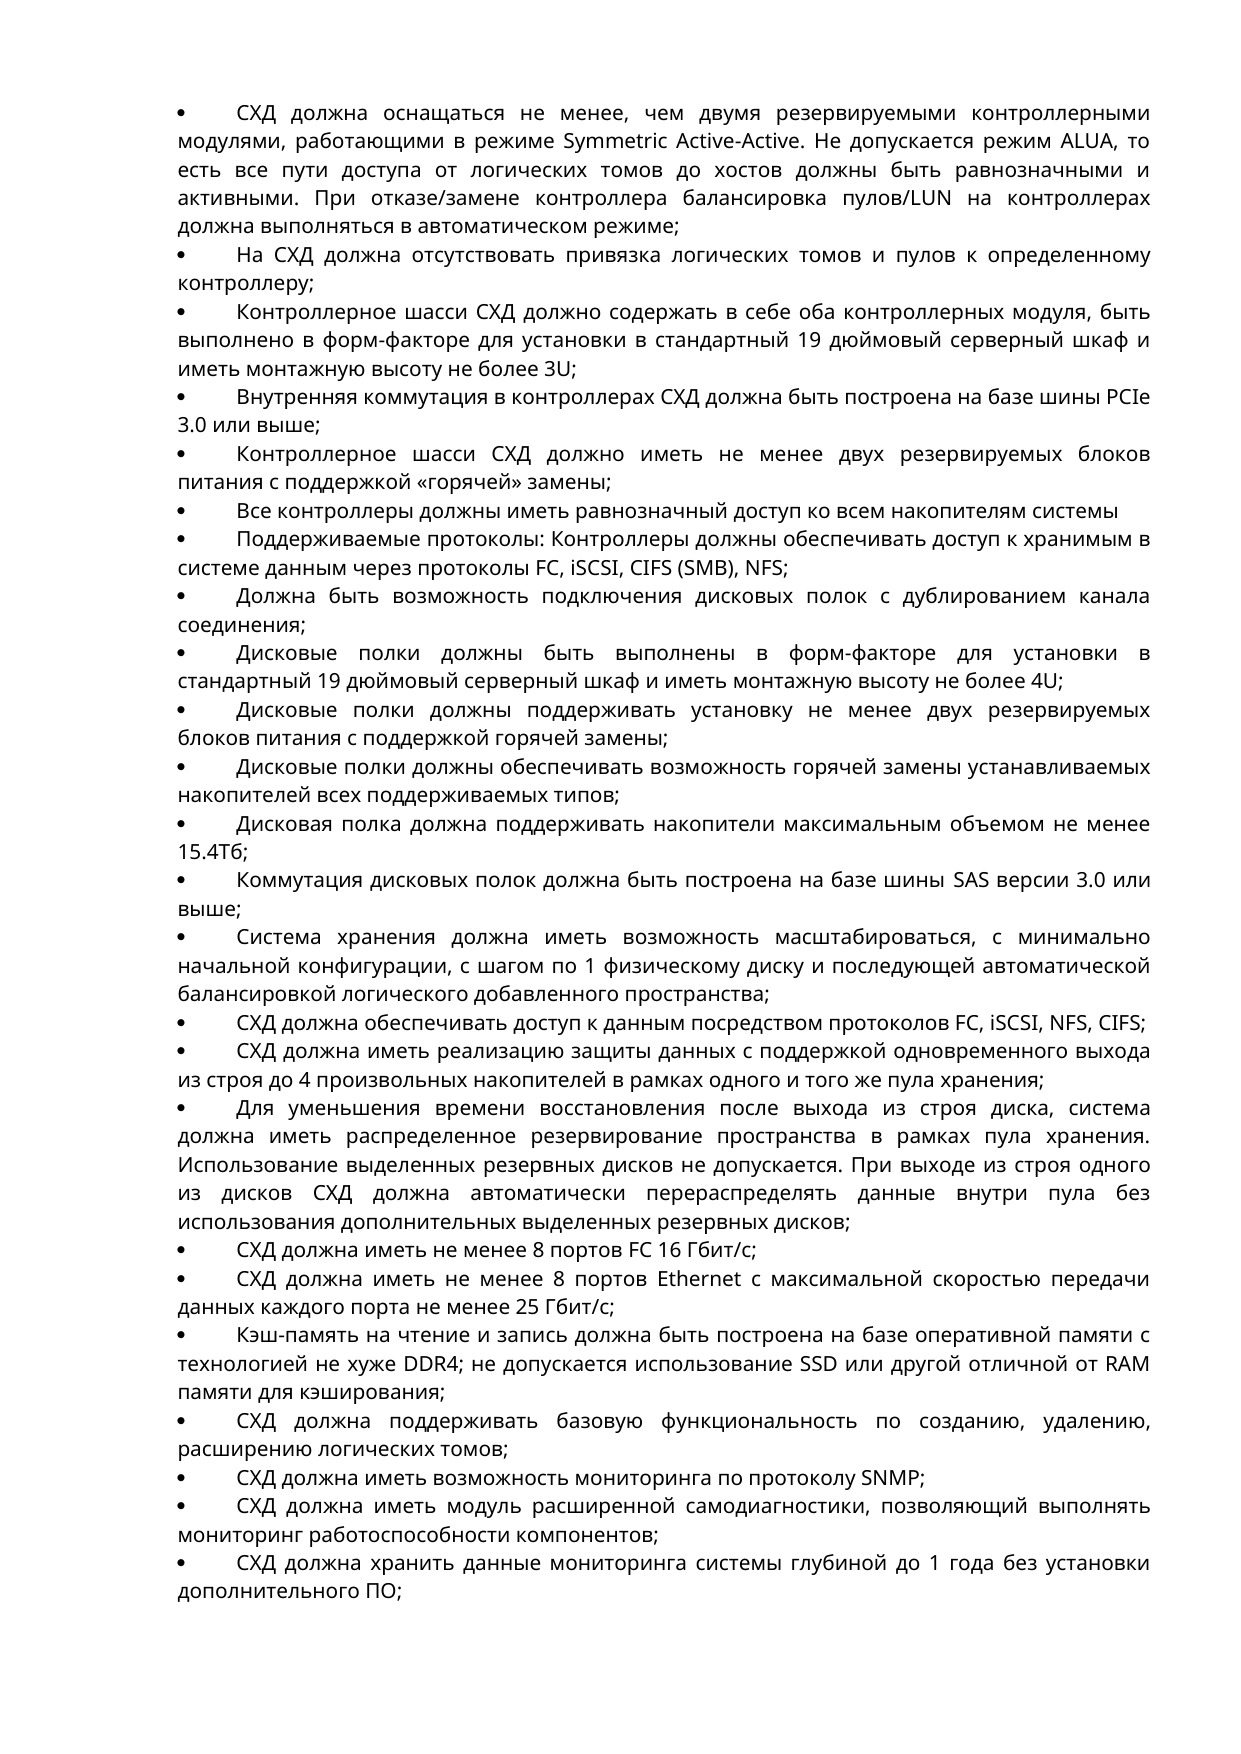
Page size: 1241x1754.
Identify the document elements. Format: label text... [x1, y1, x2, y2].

list Дисковые полки должны быть выполнены в форм-факторе для установки в стандартный 19 дюймовый серверный шкаф и иметь монтажную высоту не более 4U; [177, 638, 1152, 695]
list СХД должна иметь не менее 8 портов FC 16 Гбит/с; [177, 1235, 1152, 1264]
list Контроллерное шасси СХД должно содержать в себе оба контроллерных модуля, быть выполнено в форм-факторе для установки в стандартный 19 дюймовый серверный шкаф и иметь монтажную высоту не более 3U; [177, 297, 1152, 382]
list СХД должна обеспечивать доступ к данным посредством протоколов FC, iSCSI, NFS, CIFS; [177, 1008, 1152, 1036]
list СХД должна иметь реализацию защиты данных с поддержкой одновременного выхода из строя до 4 произвольных накопителей в рамках одного и того же пула хранения; [177, 1036, 1152, 1093]
list Дисковая полка должна поддерживать накопители максимальным объемом не менее 15.4Тб; [177, 809, 1152, 866]
list Должна быть возможность подключения дисковых полок с дублированием канала соединения; [177, 581, 1152, 638]
list Контроллерное шасси СХД должно иметь не менее двух резервируемых блоков питания с поддержкой «горячей» замены; [177, 439, 1152, 496]
list Дисковые полки должны обеспечивать возможность горячей замены устанавливаемых накопителей всех поддерживаемых типов; [177, 752, 1152, 809]
list СХД должна иметь не менее 8 портов Ethernet с максимальной скоростью передачи данных каждого порта не менее 25 Гбит/с; [177, 1264, 1152, 1321]
list СХД должна иметь модуль расширенной самодиагностики, позволяющий выполнять мониторинг работоспособности компонентов; [177, 1491, 1152, 1548]
list Для уменьшения времени восстановления после выхода из строя диска, система должна иметь распределенное резервирование пространства в рамках пула хранения. Использование выделенных резервных дисков не допускается. При выходе из строя одного из дисков СХД должна автоматически перераспределять данные внутри пула без использования дополнительных выделенных резервных дисков; [177, 1093, 1152, 1235]
list СХД должна поддерживать базовую функциональность по созданию, удалению, расширению логических томов; [177, 1406, 1152, 1463]
list СХД должна хранить данные мониторинга системы глубиной до 1 года без установки дополнительного ПО; [177, 1548, 1152, 1605]
list Все контроллеры должны иметь равнозначный доступ ко всем накопителям системы [177, 496, 1152, 524]
list Поддерживаемые протоколы: Контроллеры должны обеспечивать доступ к хранимым в системе данным через протоколы FC, iSCSI, CIFS (SMB), NFS; [177, 524, 1152, 581]
list Внутренняя коммутация в контроллерах СХД должна быть построена на базе шины PCIe 3.0 или выше; [177, 382, 1152, 439]
list Кэш-память на чтение и запись должна быть построена на базе оперативной памяти с технологией не хуже DDR4; не допускается использование SSD или другой отличной от RAM памяти для кэширования; [177, 1321, 1152, 1406]
list СХД должна оснащаться не менее, чем двумя резервируемыми контроллерными модулями, работающими в режиме Symmetric Active-Active. Не допускается режим ALUA, то есть все пути доступа от логических томов до хостов должны быть равнозначными и активными. При отказе/замене контроллера балансировка пулов/LUN на контроллерах должна выполняться в автоматическом режиме; [177, 98, 1152, 240]
list Коммутация дисковых полок должна быть построена на базе шины SAS версии 3.0 или выше; [177, 866, 1152, 922]
list Дисковые полки должны поддерживать установку не менее двух резервируемых блоков питания с поддержкой горячей замены; [177, 695, 1152, 752]
list Система хранения должна иметь возможность масштабироваться, с минимально начальной конфигурации, с шагом по 1 физическому диску и последующей автоматической балансировкой логического добавленного пространства; [177, 922, 1152, 1008]
list На СХД должна отсутствовать привязка логических томов и пулов к определенному контроллеру; [177, 240, 1152, 297]
list СХД должна иметь возможность мониторинга по протоколу SNMP; [177, 1463, 1152, 1491]
